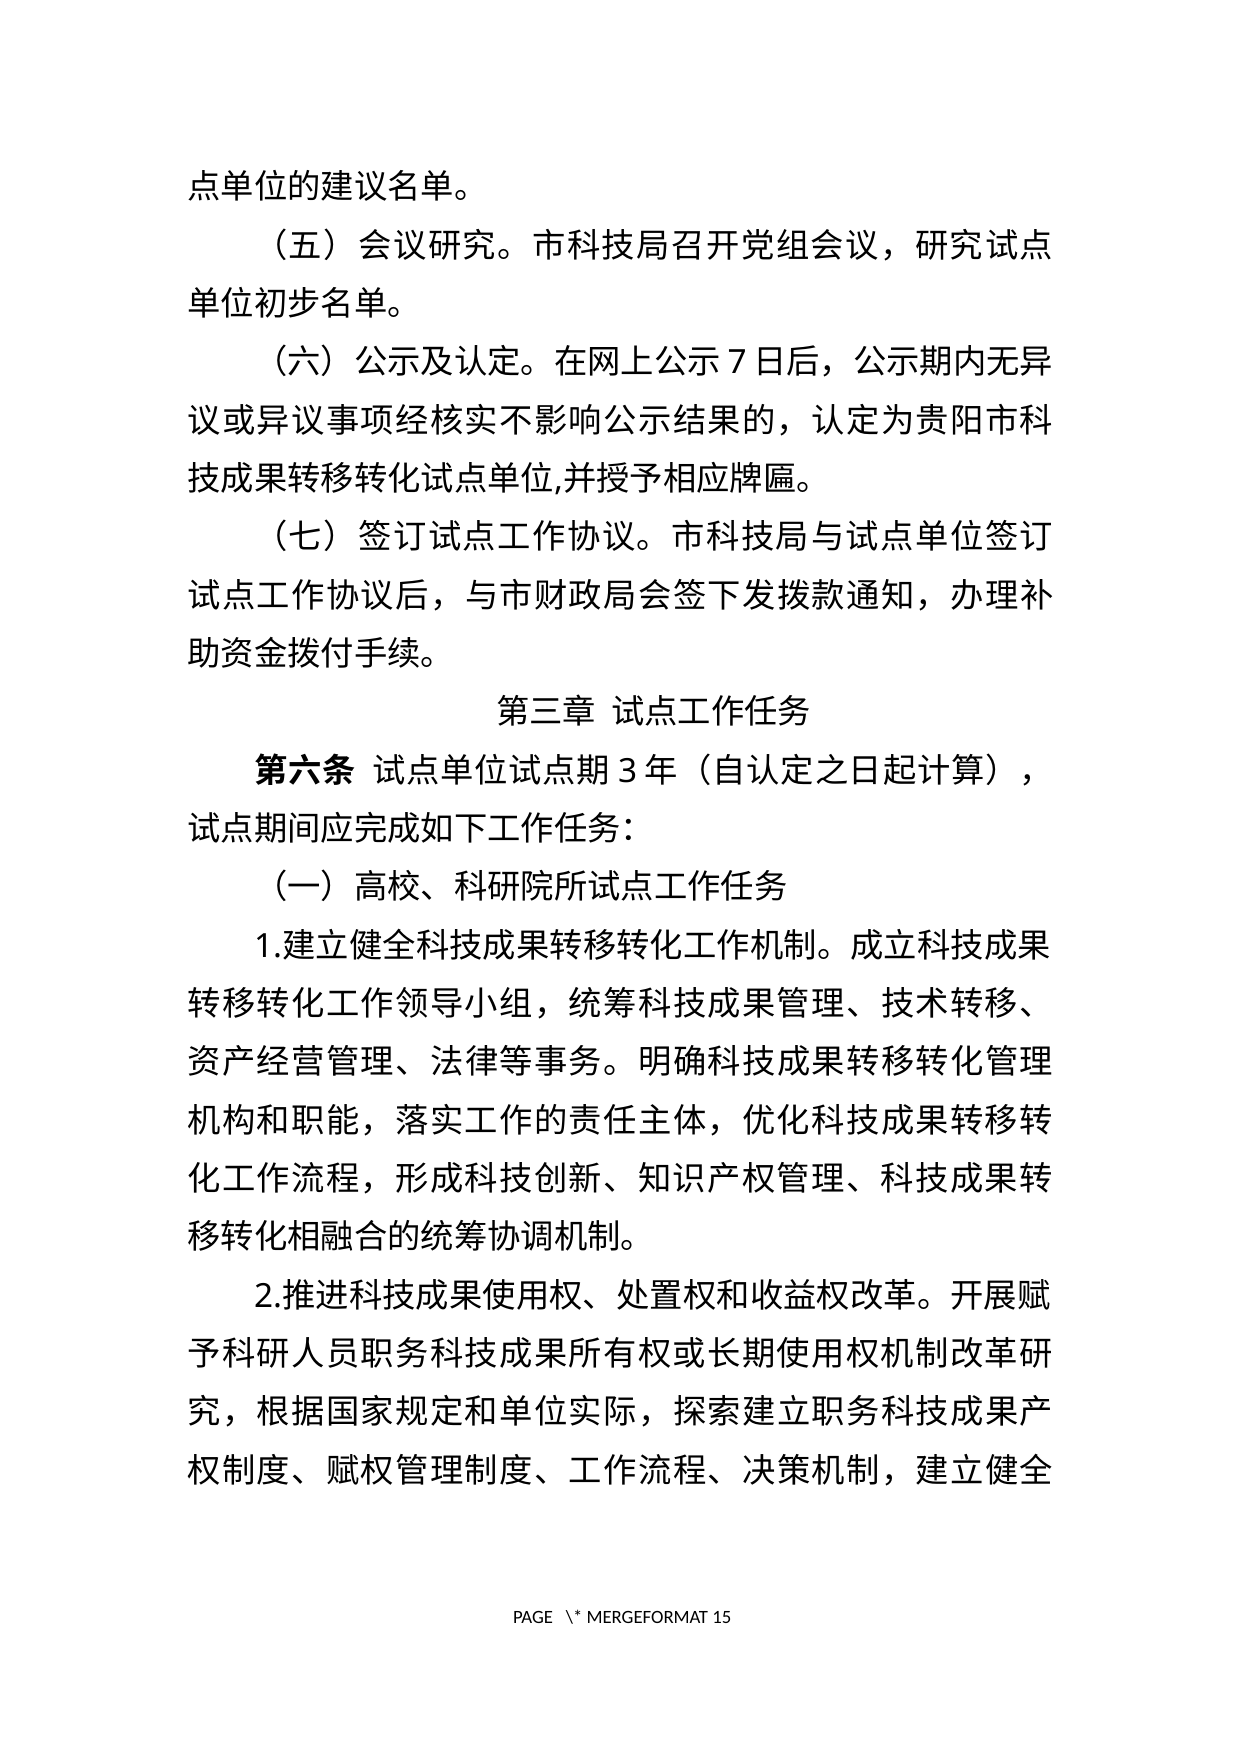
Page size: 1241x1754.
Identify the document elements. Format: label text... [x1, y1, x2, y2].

text （六）公示及认定。在网上公示7日后，公示期内无异议或异议事项经核实不影响公示结果的，认定为贵阳市科技成果转移转化试点单位,并授予相应牌匾。 [187, 327, 1053, 502]
text （七）签订试点工作协议。市科技局与试点单位签订试点工作协议后，与市财政局会签下发拨款通知，办理补助资金拨付手续。 [187, 502, 1053, 677]
text 1.建立健全科技成果转移转化工作机制。成立科技成果转移转化工作领导小组，统筹科技成果管理、技术转移、资产经营管理、法律等事务。明确科技成果转移转化管理机构和职能，落实工作的责任主体，优化科技成果转移转化工作流程，形成科技创新、知识产权管理、科技成果转移转化相融合的统筹协调机制。 [187, 910, 1053, 1260]
text 第三章 试点工作任务 [187, 677, 1053, 735]
text （五）会议研究。市科技局召开党组会议，研究试点单位初步名单。 [187, 210, 1053, 327]
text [187, 152, 1053, 210]
text （一）高校、科研院所试点工作任务 [187, 852, 1053, 910]
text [187, 1260, 1053, 1558]
text 第六条 试点单位试点期3年（自认定之日起计算），试点期间应完成如下工作任务： [187, 735, 1053, 852]
